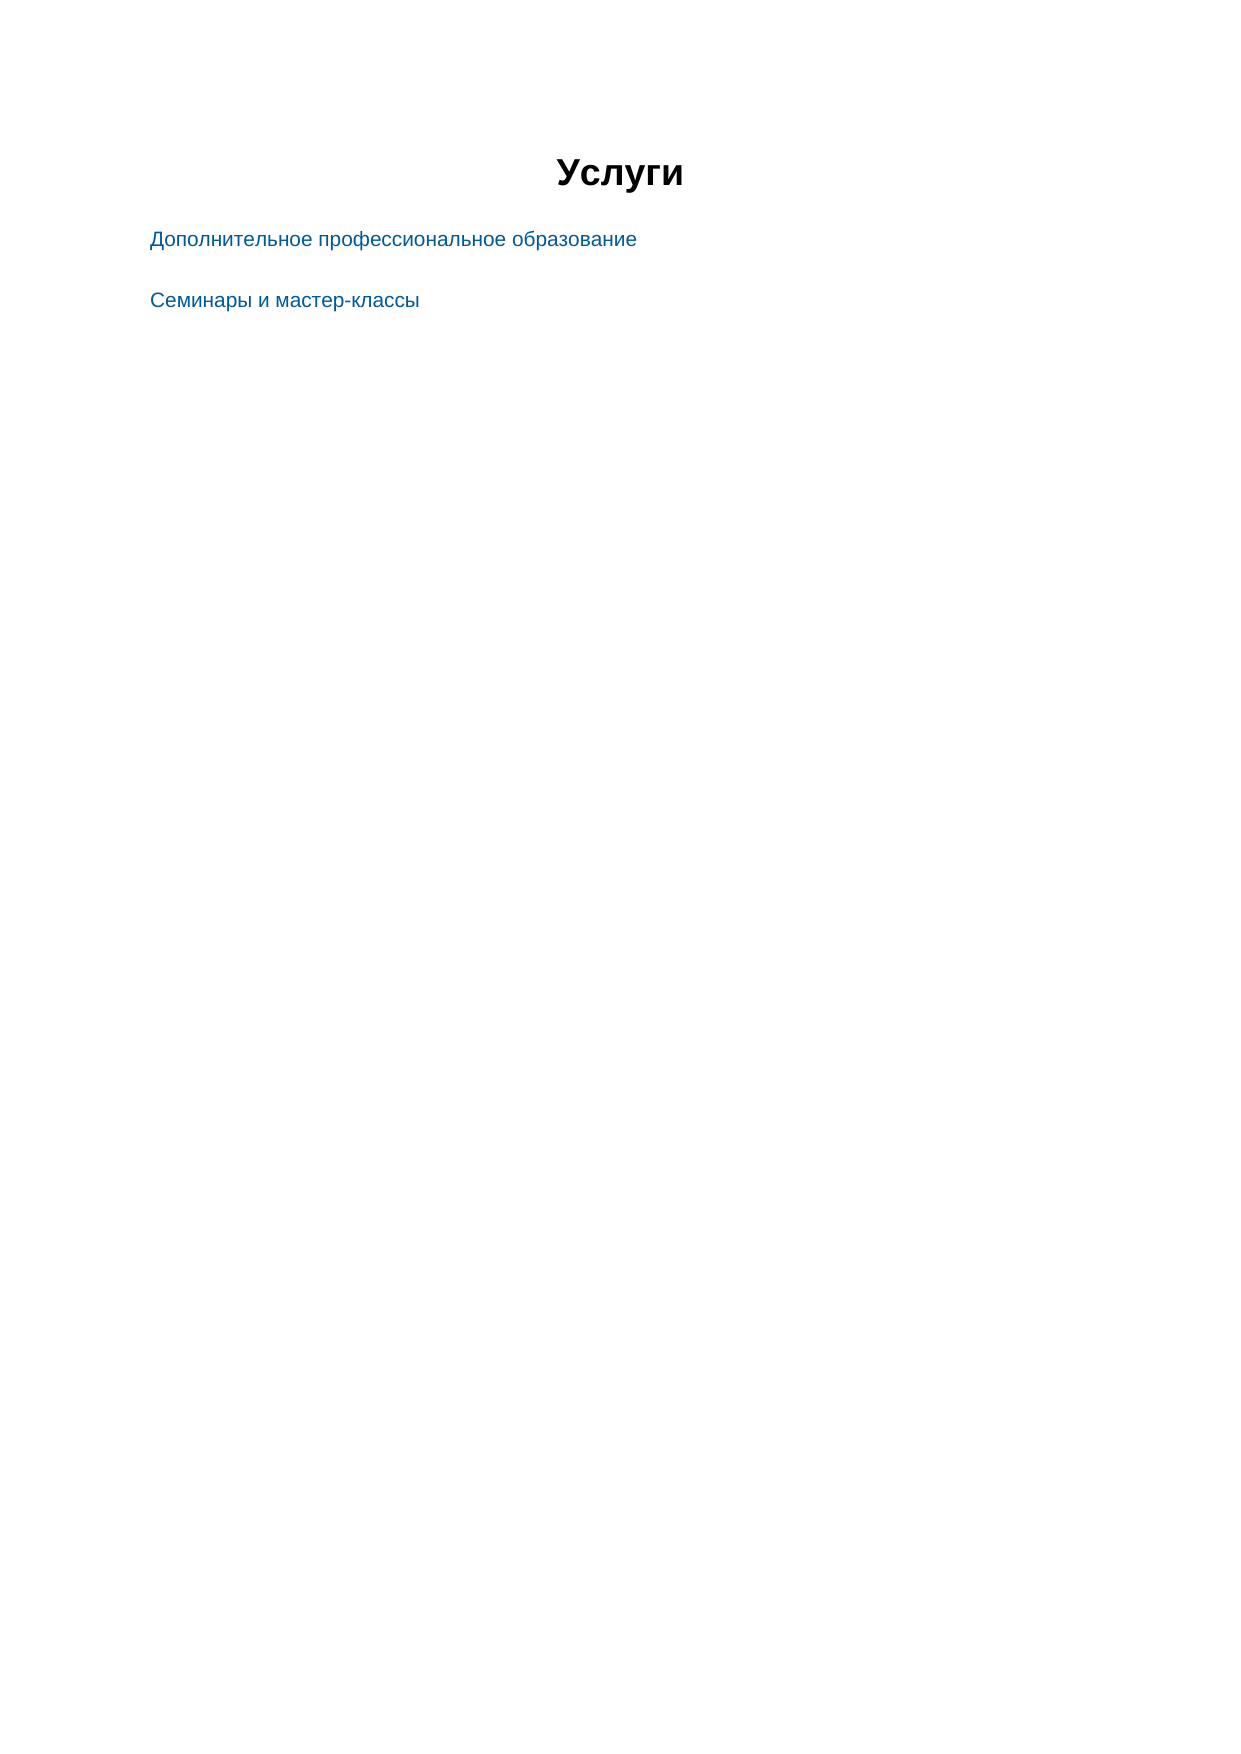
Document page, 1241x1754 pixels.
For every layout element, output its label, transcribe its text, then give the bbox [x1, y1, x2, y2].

text Дополнительное профессиональное образование [150, 227, 1090, 251]
text Семинары и мастер-классы [150, 288, 1090, 312]
subtitle Услуги [150, 150, 1090, 193]
